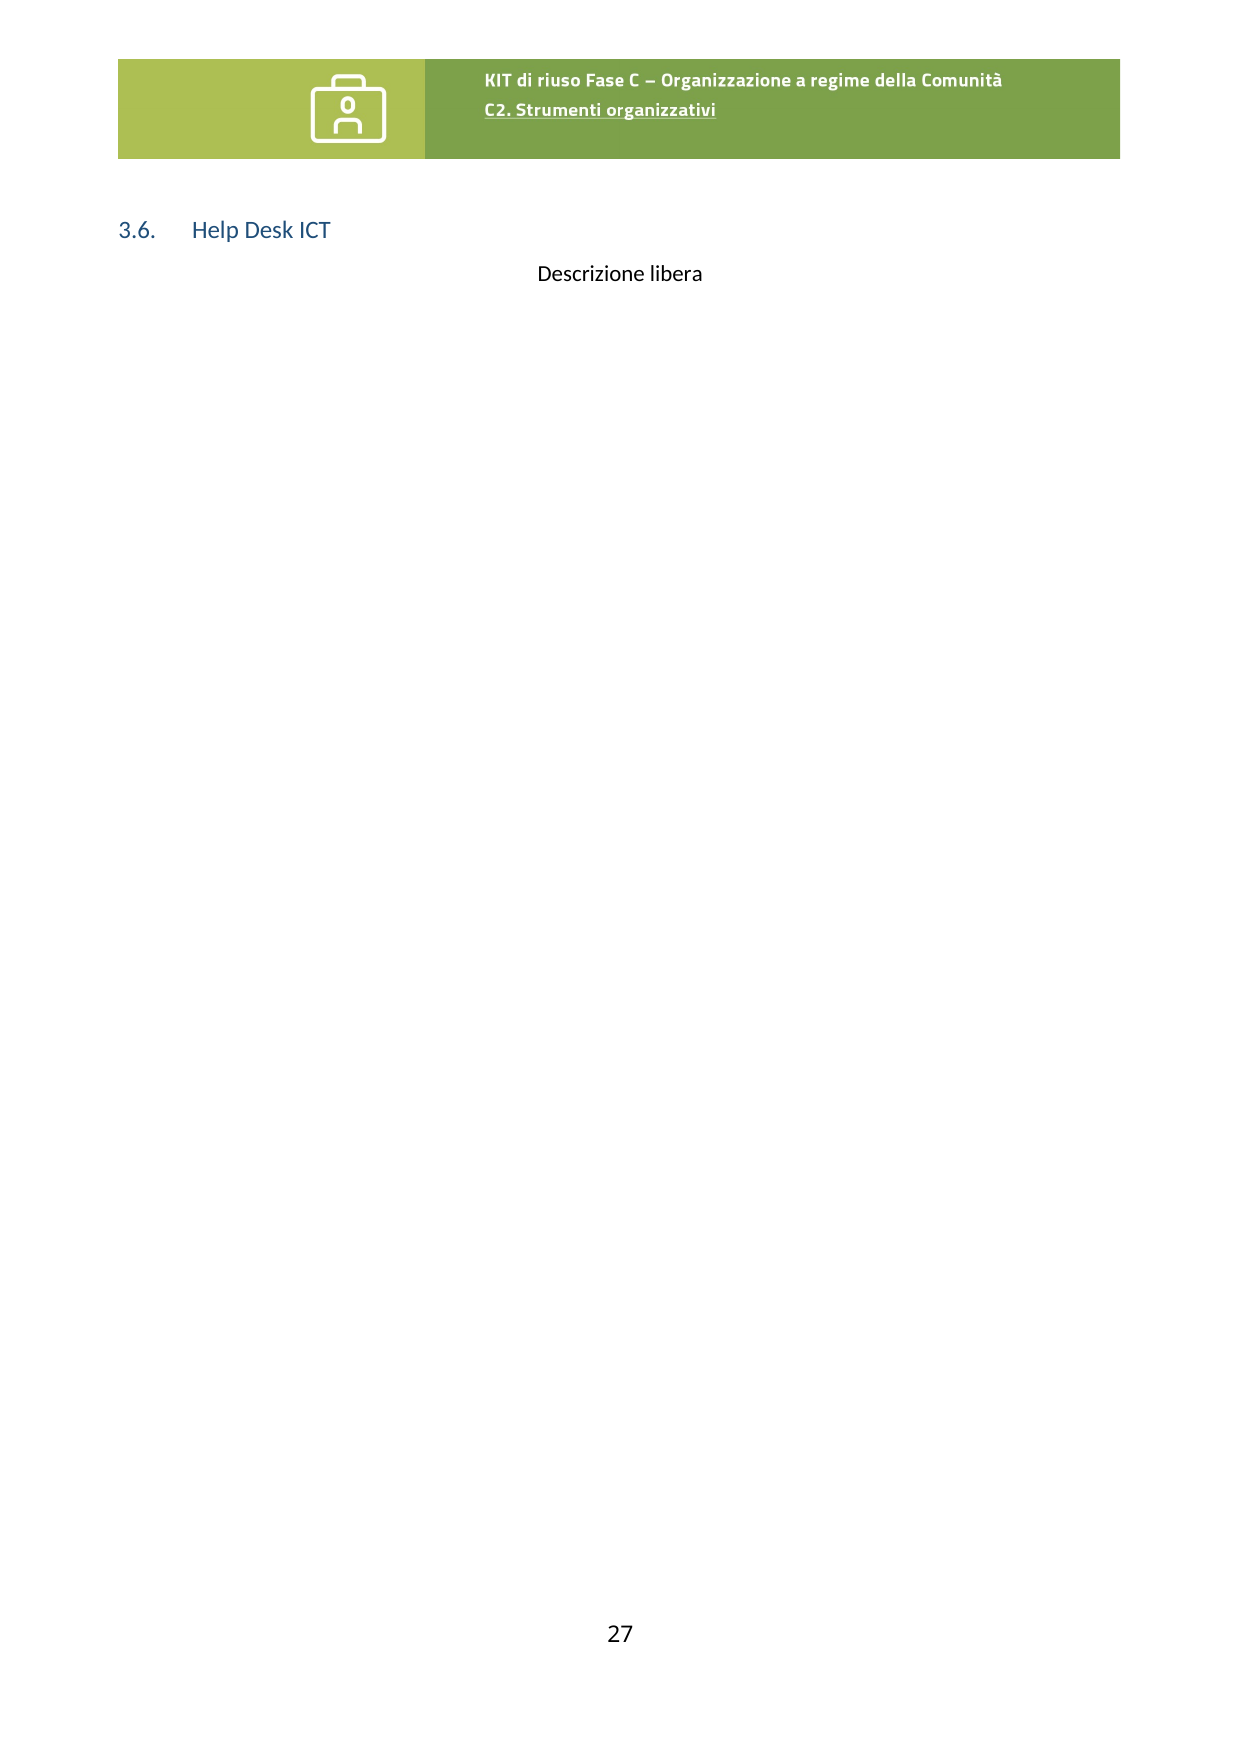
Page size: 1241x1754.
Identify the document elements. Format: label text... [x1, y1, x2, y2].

text Descrizione libera [118, 259, 1122, 287]
picture [118, 59, 1121, 159]
subtitle Help Desk ICT [118, 214, 1122, 244]
